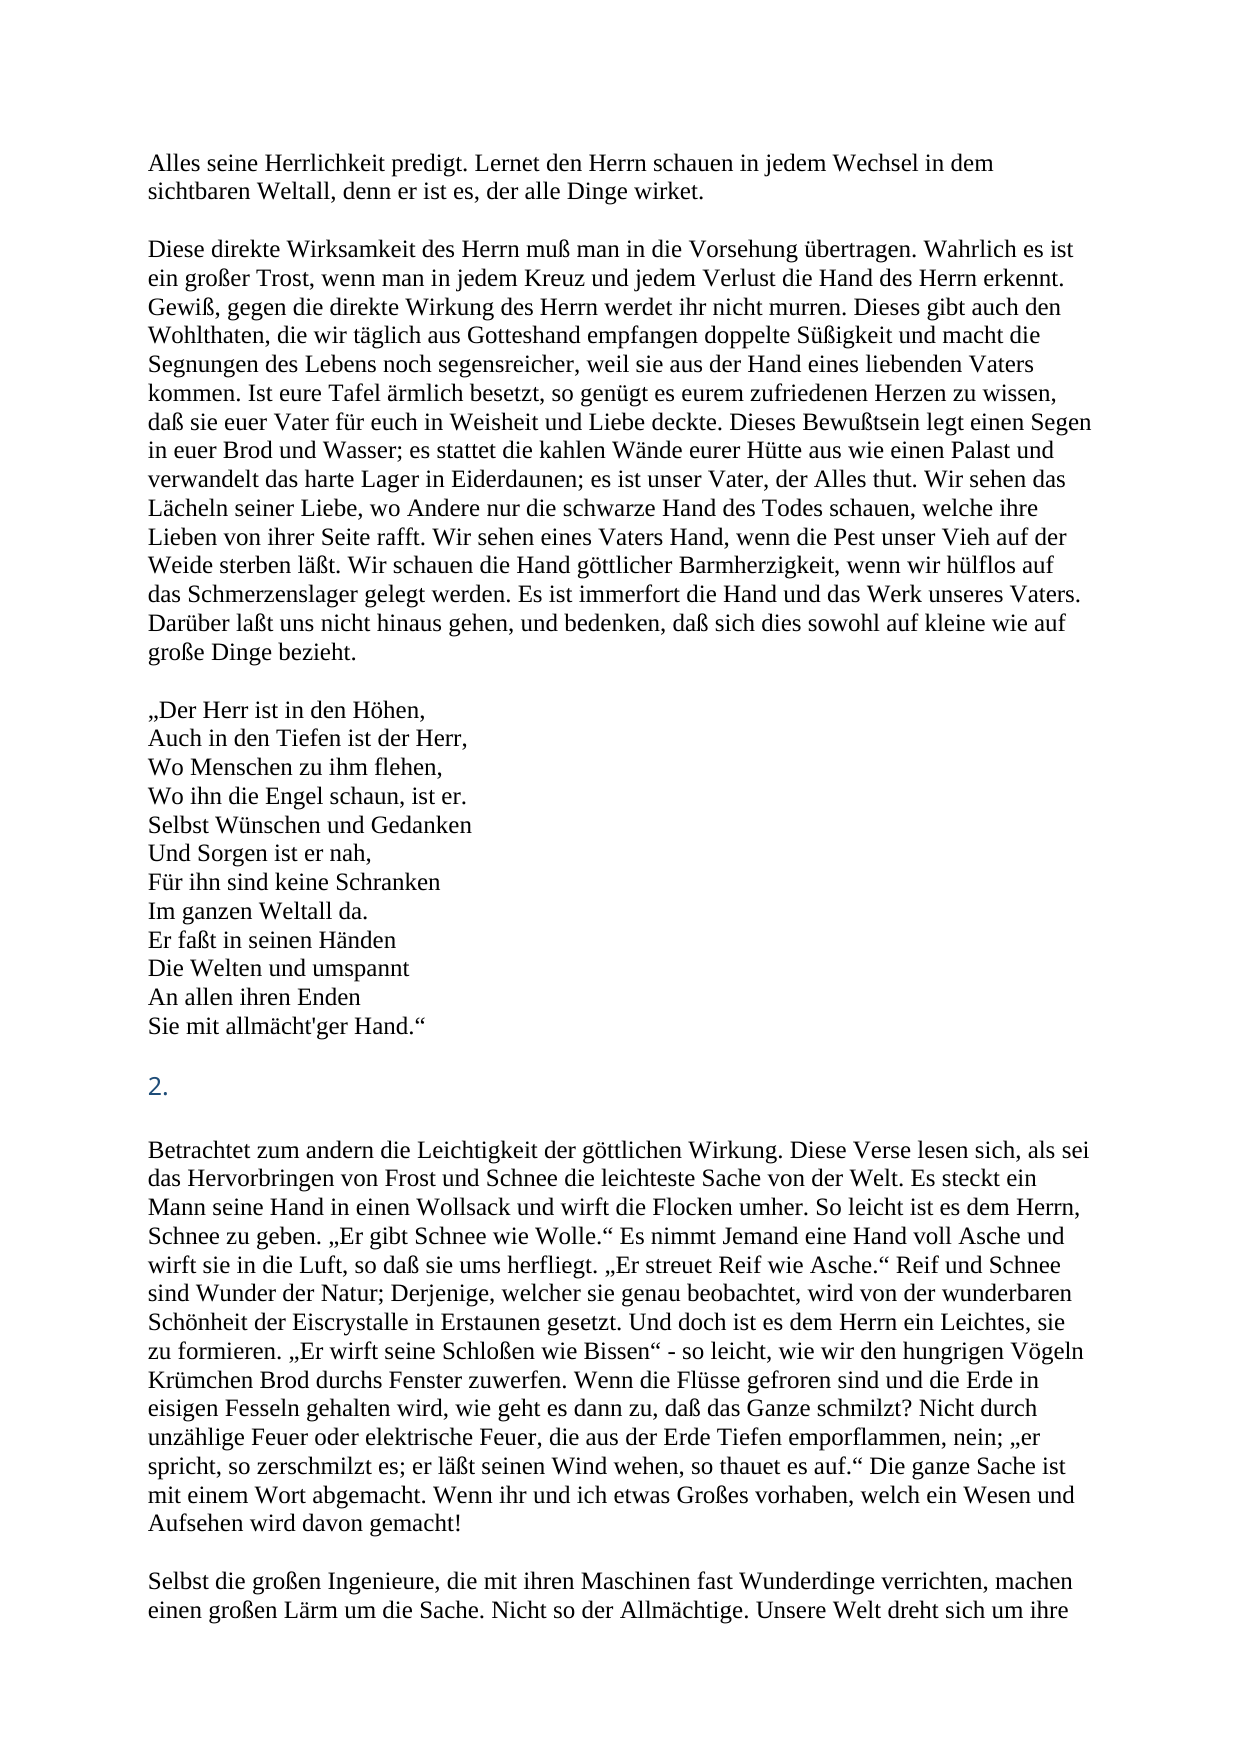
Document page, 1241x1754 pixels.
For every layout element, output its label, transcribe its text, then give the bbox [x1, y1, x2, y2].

text „Der Herr ist in den Höhen, Auch in den Tiefen ist der Herr, Wo Menschen zu ihm flehen, Wo ihn die Engel schaun, ist er. Selbst Wünschen und Gedanken Und Sorgen ist er nah, Für ihn sind keine Schranken Im ganzen Weltall da. Er faßt in seinen Händen Die Welten und umspannt An allen ihren Enden Sie mit allmächt'ger Hand.“ [148, 695, 1093, 1040]
subtitle 2. [148, 1069, 1093, 1103]
text Betrachtet zum andern die Leichtigkeit der göttlichen Wirkung. Diese Verse lesen sich, als sei das Hervorbringen von Frost und Schnee die leichteste Sache von der Welt. Es steckt ein Mann seine Hand in einen Wollsack und wirft die Flocken umher. So leicht ist es dem Herrn, Schnee zu geben. „Er gibt Schnee wie Wolle.“ Es nimmt Jemand eine Hand voll Asche und wirft sie in die Luft, so daß sie ums herfliegt. „Er streuet Reif wie Asche.“ Reif und Schnee sind Wunder der Natur; Derjenige, welcher sie genau beobachtet, wird von der wunderbaren Schönheit der Eiscrystalle in Erstaunen gesetzt. Und doch ist es dem Herrn ein Leichtes, sie zu formieren. „Er wirft seine Schloßen wie Bissen“ - so leicht, wie wir den hungrigen Vögeln Krümchen Brod durchs Fenster zuwerfen. Wenn die Flüsse gefroren sind und die Erde in eisigen Fesseln gehalten wird, wie geht es dann zu, daß das Ganze schmilzt? Nicht durch unzählige Feuer oder elektrische Feuer, die aus der Erde Tiefen emporflammen, nein; „er spricht, so zerschmilzt es; er läßt seinen Wind wehen, so thauet es auf.“ Die ganze Sache ist mit einem Wort abgemacht. Wenn ihr und ich etwas Großes vorhaben, welch ein Wesen und Aufsehen wird davon gemacht! [148, 1135, 1093, 1537]
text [148, 148, 1093, 205]
text Diese direkte Wirksamkeit des Herrn muß man in die Vorsehung übertragen. Wahrlich es ist ein großer Trost, wenn man in jedem Kreuz und jedem Verlust die Hand des Herrn erkennt. Gewiß, gegen die direkte Wirkung des Herrn werdet ihr nicht murren. Dieses gibt auch den Wohlthaten, die wir täglich aus Gotteshand empfangen doppelte Süßigkeit und macht die Segnungen des Lebens noch segensreicher, weil sie aus der Hand eines liebenden Vaters kommen. Ist eure Tafel ärmlich besetzt, so genügt es eurem zufriedenen Herzen zu wissen, daß sie euer Vater für euch in Weisheit und Liebe deckte. Dieses Bewußtsein legt einen Segen in euer Brod und Wasser; es stattet die kahlen Wände eurer Hütte aus wie einen Palast und verwandelt das harte Lager in Eiderdaunen; es ist unser Vater, der Alles thut. Wir sehen das Lächeln seiner Liebe, wo Andere nur die schwarze Hand des Todes schauen, welche ihre Lieben von ihrer Seite rafft. Wir sehen eines Vaters Hand, wenn die Pest unser Vieh auf der Weide sterben läßt. Wir schauen die Hand göttlicher Barmherzigkeit, wenn wir hülflos auf das Schmerzenslager gelegt werden. Es ist immerfort die Hand und das Werk unseres Vaters. Darüber laßt uns nicht hinaus gehen, und bedenken, daß sich dies sowohl auf kleine wie auf große Dinge bezieht. [148, 234, 1093, 666]
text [148, 1566, 1093, 1624]
